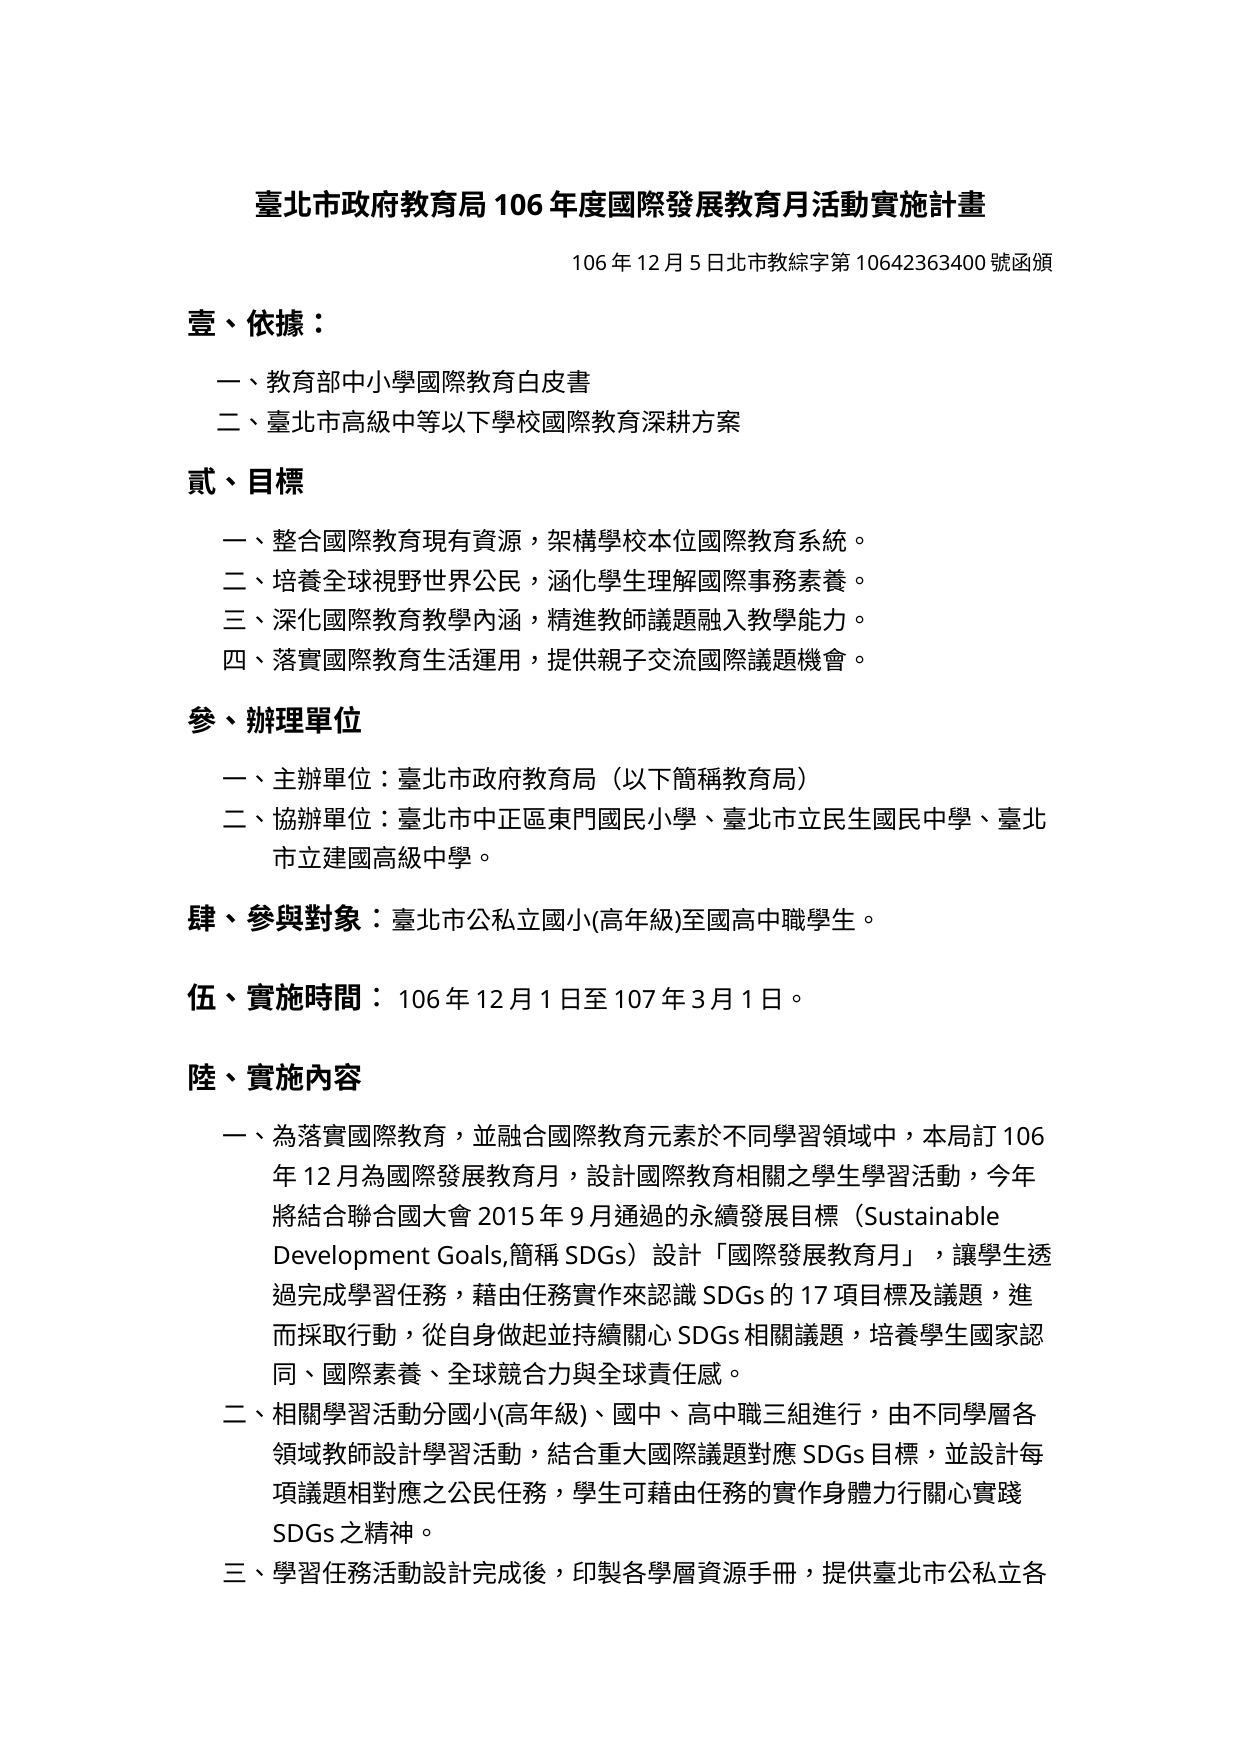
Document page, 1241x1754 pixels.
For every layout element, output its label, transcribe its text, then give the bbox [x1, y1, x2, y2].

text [222, 1552, 1053, 1591]
text 二、臺北市高級中等以下學校國際教育深耕方案 [217, 401, 1053, 440]
text 壹、依據： [187, 282, 1053, 361]
text 二、協辦單位：臺北市中正區東門國民小學、臺北市立民生國民中學、臺北市立建國高級中學。 [222, 798, 1053, 877]
text 二、培養全球視野世界公民，涵化學生理解國際事務素養。 [222, 559, 1053, 599]
text 參、辦理單位 [187, 678, 1053, 758]
text 一、教育部中小學國際教育白皮書 [217, 361, 1053, 401]
text 二、相關學習活動分國小(高年級)、國中、高中職三組進行，由不同學層各領域教師設計學習活動，結合重大國際議題對應SDGs目標，並設計每項議題相對應之公民任務，學生可藉由任務的實作身體力行關心實踐SDGs之精神。 [222, 1393, 1053, 1552]
text 陸、實施內容 [187, 1036, 1053, 1115]
text 伍、實施時間： 106年12月1日至107年3月1日。 [187, 956, 1053, 1036]
text 四、落實國際教育生活運用，提供親子交流國際議題機會。 [222, 639, 1053, 678]
text 貳、目標 [187, 440, 1053, 520]
text 肆、參與對象：臺北市公私立國小(高年級)至國高中職學生。 [187, 877, 1053, 956]
text 臺北市政府教育局106年度國際發展教育月活動實施計畫 [187, 163, 1053, 242]
text 一、整合國際教育現有資源，架構學校本位國際教育系統。 [222, 520, 1053, 559]
text 一、為落實國際教育，並融合國際教育元素於不同學習領域中，本局訂106年12月為國際發展教育月，設計國際教育相關之學生學習活動，今年將結合聯合國大會2015年9月通過的永續發展目標（Sustainable Development Goals,簡稱 SDGs）設計「國際發展教育月」，讓學生透過完成學習任務，藉由任務實作來認識SDGs的17項目標及議題，進而採取行動，從自身做起並持續關心SDGs相關議題，培養學生國家認同、國際素養、全球競合力與全球責任感。 [222, 1115, 1053, 1393]
text 106年12月5日北市教綜字第10642363400號函頒 [187, 242, 1053, 282]
text 一、主辦單位：臺北市政府教育局（以下簡稱教育局） [222, 758, 1053, 798]
text 三、深化國際教育教學內涵，精進教師議題融入教學能力。 [222, 599, 1053, 639]
